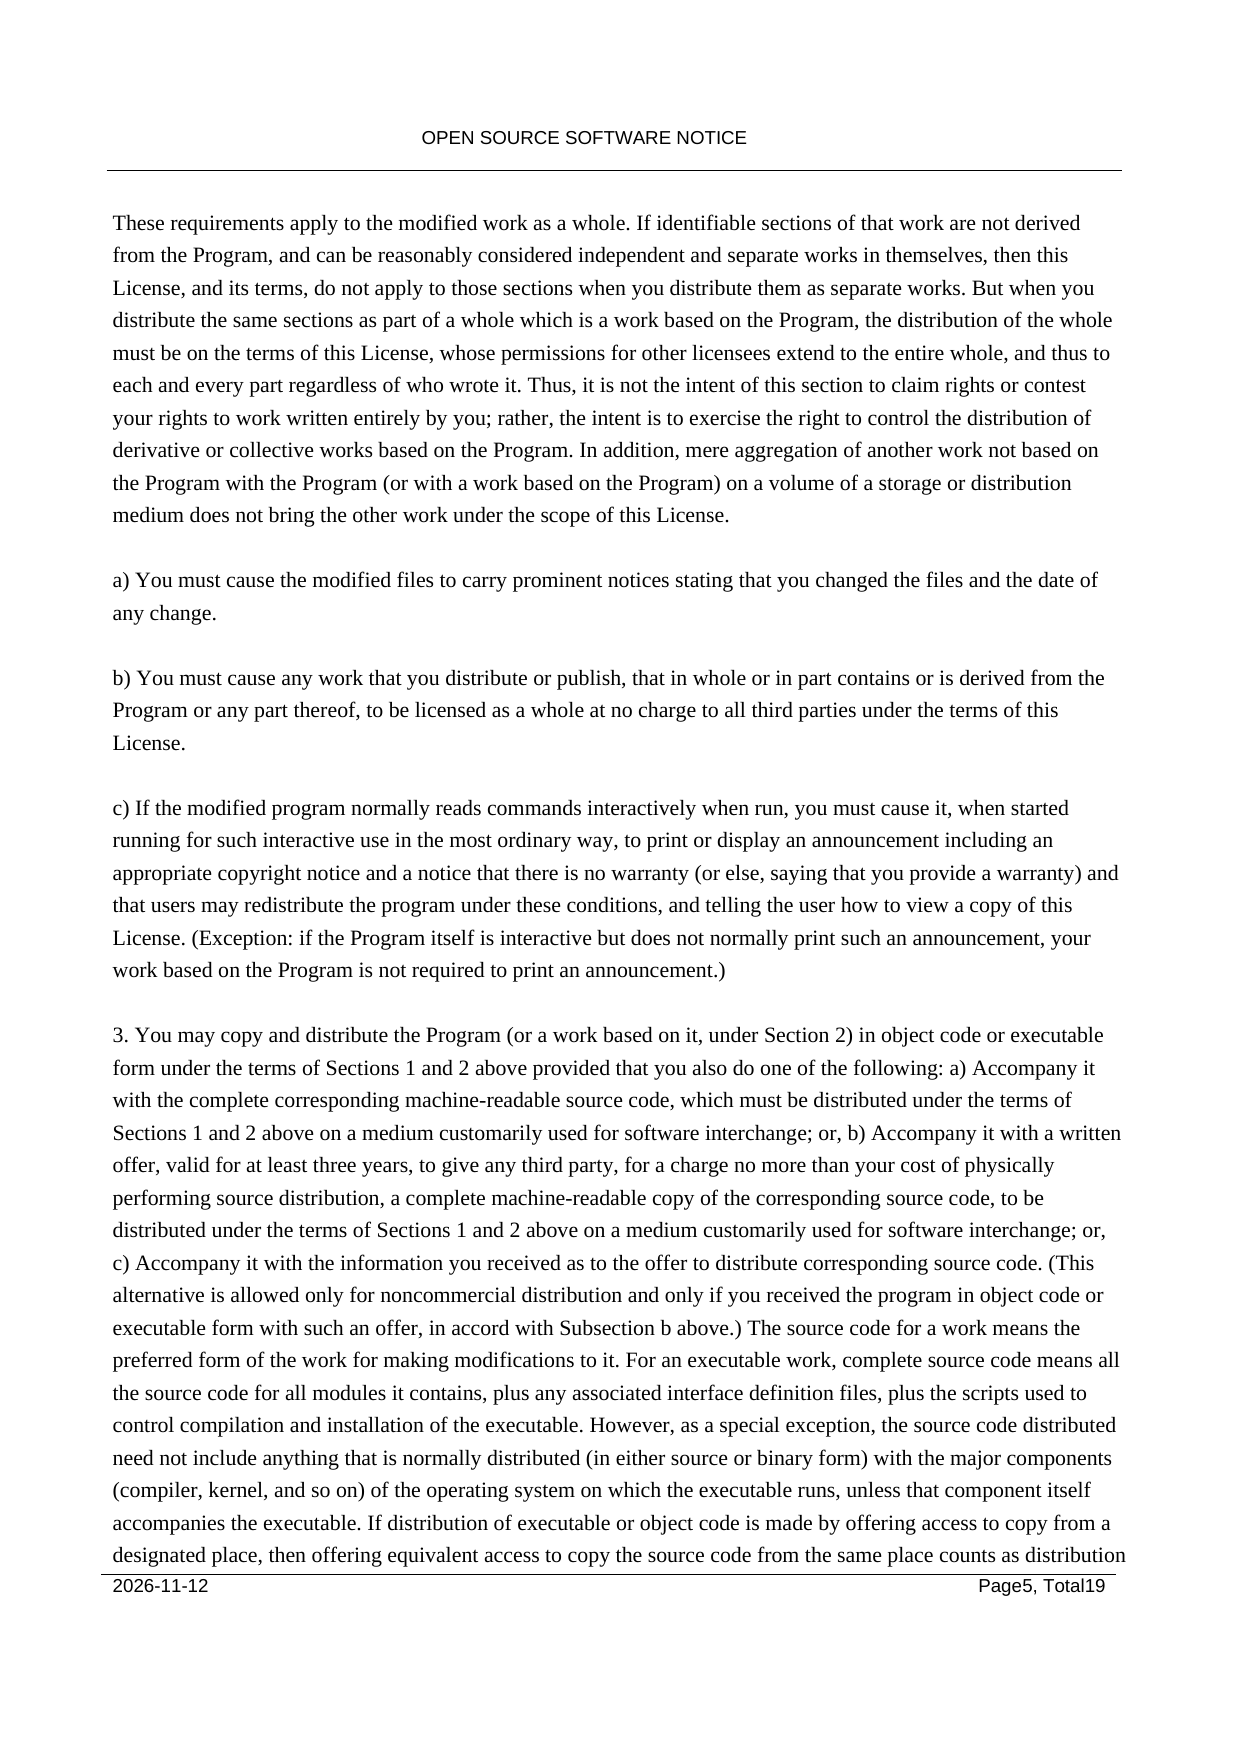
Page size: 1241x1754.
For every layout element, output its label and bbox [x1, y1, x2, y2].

text [112, 206, 1128, 1571]
